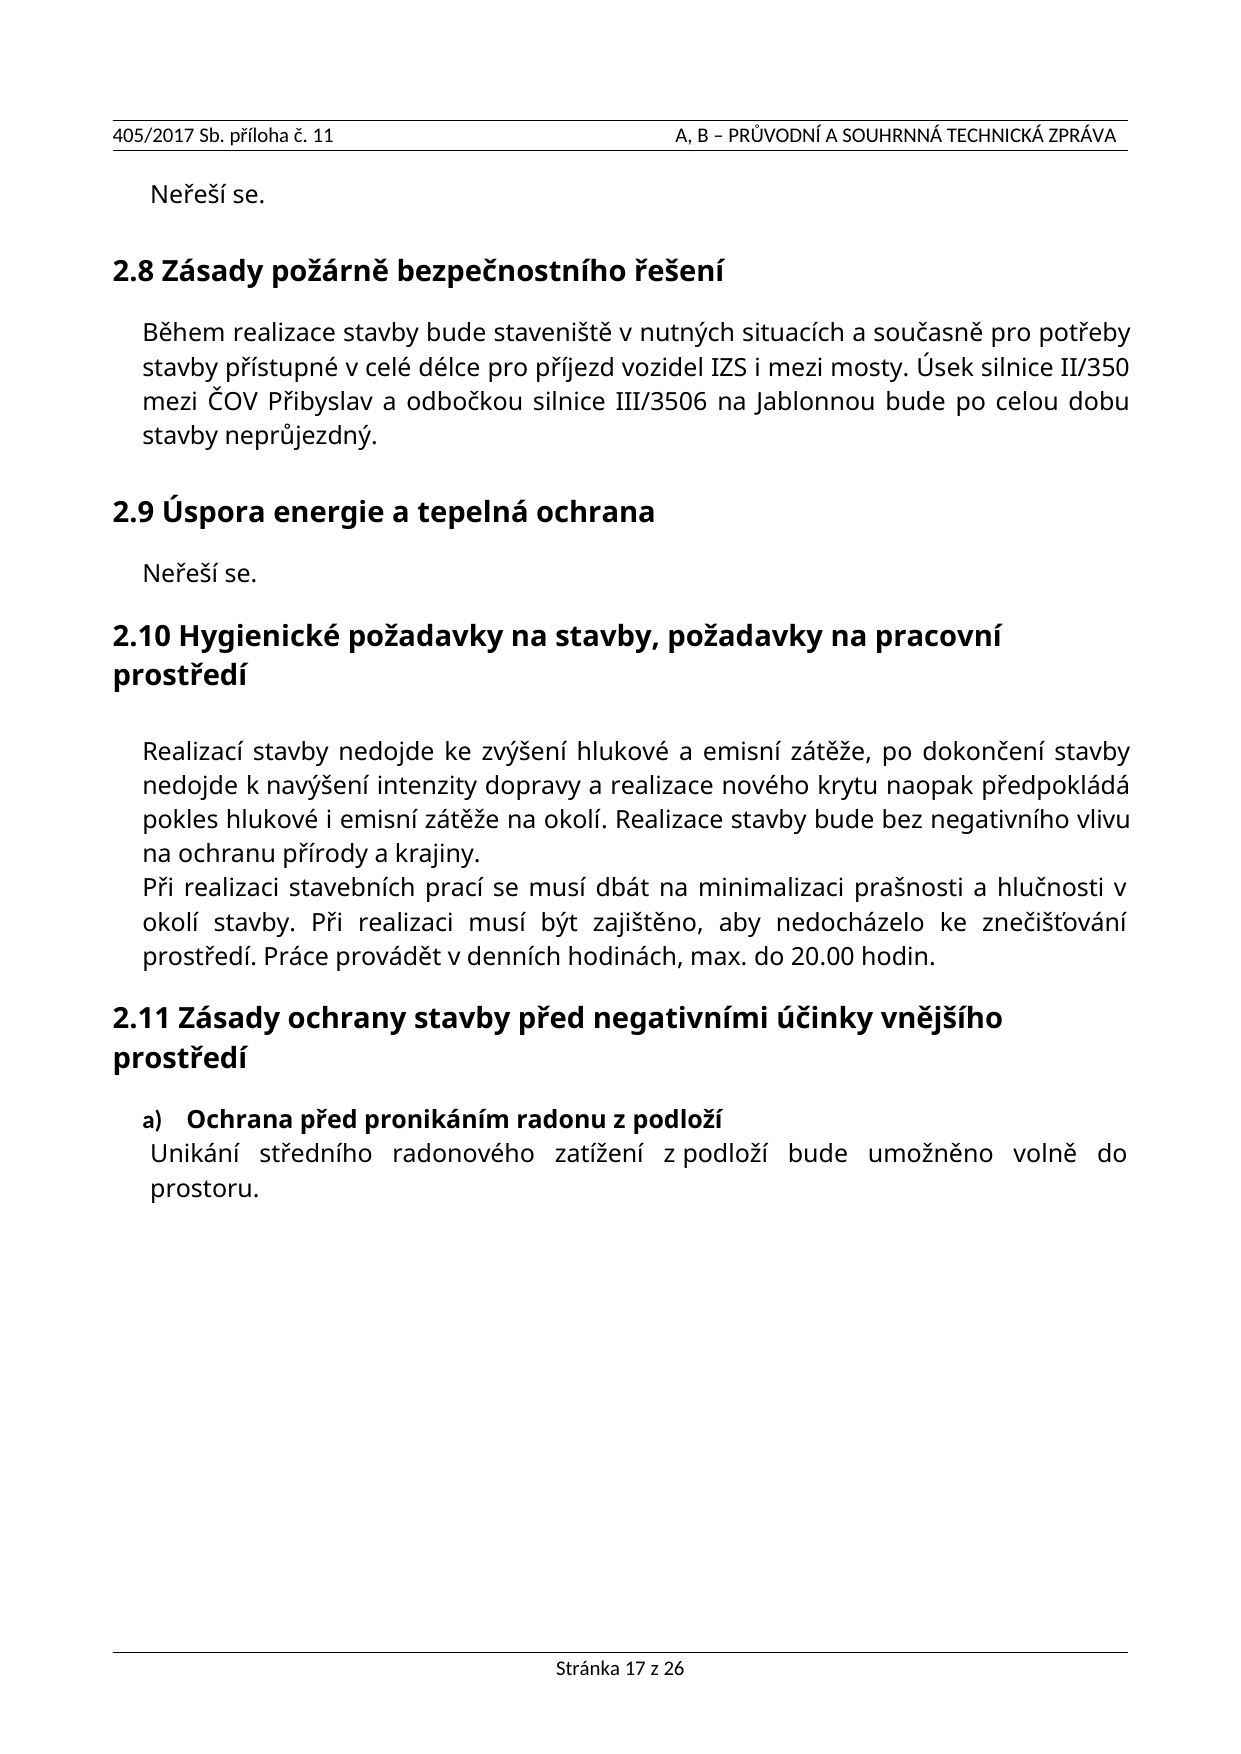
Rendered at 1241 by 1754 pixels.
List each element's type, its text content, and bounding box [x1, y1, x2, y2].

text Neřeší se. [150, 177, 1128, 211]
text 2.9 Úspora energie a tepelná ochrana [112, 491, 1128, 531]
text Unikání středního radonového zatížení z podloží bude umožněno volně do prostoru. [150, 1136, 1128, 1204]
text Během realizace stavby bude staveniště v nutných situacích a současně pro potřeby stavby přístupné v celé délce pro příjezd vozidel IZS i mezi mosty. Úsek silnice II/350 mezi ČOV Přibyslav a odbočkou silnice III/3506 na Jablonnou bude po celou dobu stavby neprůjezdný. [142, 315, 1131, 451]
text Neřeší se. [142, 556, 1128, 590]
text 2.10 Hygienické požadavky na stavby, požadavky na pracovní prostředí [112, 615, 1128, 694]
text Při realizaci stavebních prací se musí dbát na minimalizaci prašnosti a hlučnosti v okolí stavby. Při realizaci musí být zajištěno, aby nedocházelo ke znečišťování prostředí. Práce provádět v denních hodinách, max. do 20.00 hodin. [142, 870, 1128, 972]
text 2.8 Zásady požárně bezpečnostního řešení [112, 250, 1128, 290]
text 2.11 Zásady ochrany stavby před negativními účinky vnějšího prostředí [112, 998, 1128, 1077]
text Realizací stavby nedojde ke zvýšení hlukové a emisní zátěže, po dokončení stavby nedojde k navýšení intenzity dopravy a realizace nového krytu naopak předpokládá pokles hlukové i emisní zátěže na okolí. Realizace stavby bude bez negativního vlivu na ochranu přírody a krajiny. [142, 734, 1131, 870]
list Ochrana před pronikáním radonu z podloží [142, 1102, 1128, 1136]
